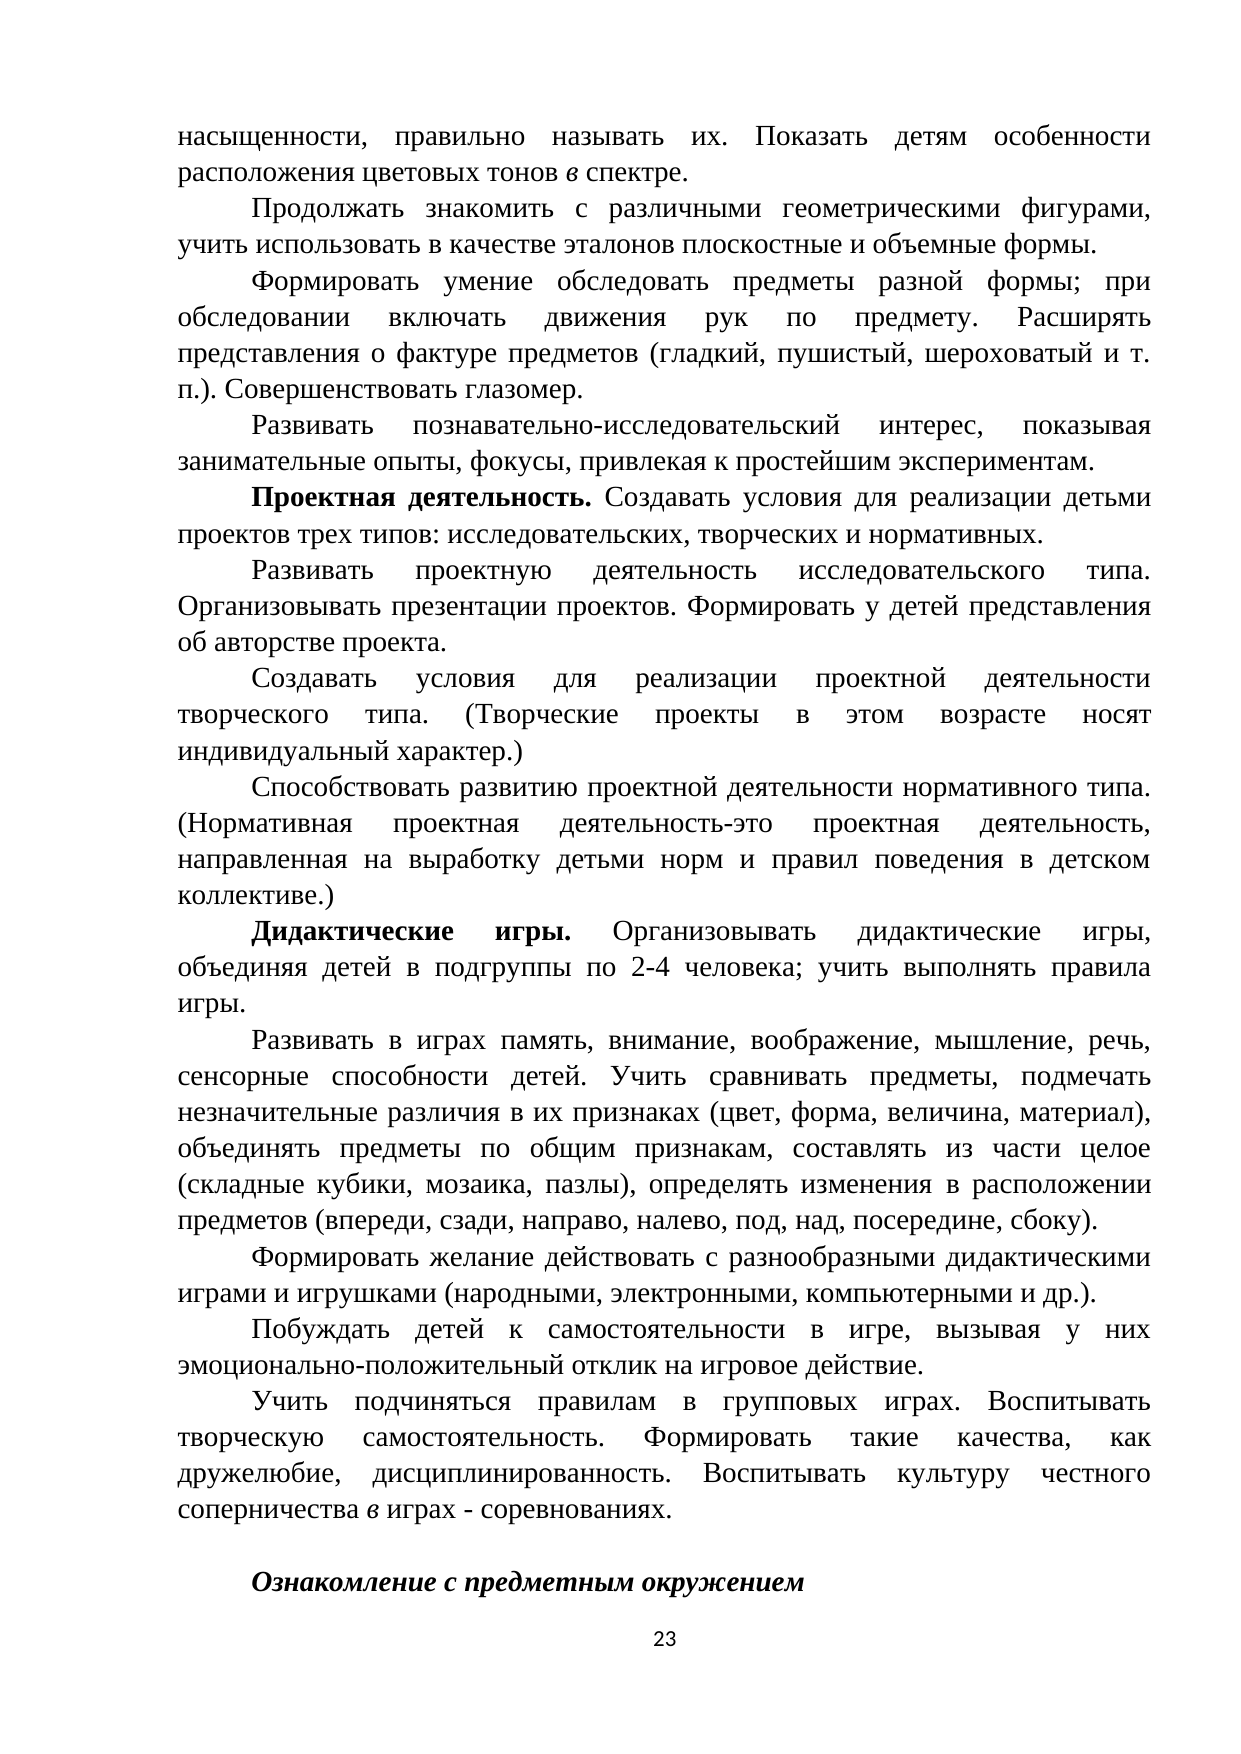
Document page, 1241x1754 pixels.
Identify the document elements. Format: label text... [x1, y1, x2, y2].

text Развивать проектную деятельность исследовательского типа. Организовывать презентации проектов. Формировать у детей представления об авторстве проекта. [177, 552, 1152, 658]
text Дидактические игры. Организовывать дидактические игры, объединяя детей в подгруппы по 2-4 человека; учить выполнять правила игры. [177, 913, 1152, 1019]
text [177, 118, 1152, 188]
text Проектная деятельность. Создавать условия для реализации детьми проектов трех типов: исследовательских, творческих и нормативных. [177, 479, 1152, 549]
text Развивать в играх память, внимание, воображение, мышление, речь, сенсорные способности детей. Учить сравнивать предметы, подмечать незначительные различия в их признаках (цвет, форма, величина, материал), объединять предметы по общим признакам, составлять из части целое (складные кубики, мозаика, пазлы), определять изменения в расположении предметов (впереди, сзади, направо, налево, под, над, посередине, сбоку). [177, 1022, 1152, 1236]
text Способствовать развитию проектной деятельности нормативного типа. (Нормативная проектная деятельность-это проектная деятельность, направленная на выработку детьми норм и правил поведения в детском коллективе.) [177, 769, 1152, 911]
text Учить подчиняться правилам в групповых играх. Воспитывать творческую самостоятельность. Формировать такие качества, как дружелюбие, дисциплинированность. Воспитывать культуру честного соперничества в играх - соревнованиях. [177, 1383, 1152, 1525]
text Продолжать знакомить с различными геометрическими фигурами, учить использовать в качестве эталонов плоскостные и объемные формы. [177, 190, 1152, 260]
text Ознакомление с предметным окружением [177, 1564, 1152, 1597]
text Создавать условия для реализации проектной деятельности творческого типа. (Творческие проекты в этом возрасте носят индивидуальный характер.) [177, 660, 1152, 766]
text Побуждать детей к самостоятельности в игре, вызывая у них эмоционально-положительный отклик на игровое действие. [177, 1311, 1152, 1381]
text Развивать познавательно-исследовательский интерес, показывая занимательные опыты, фокусы, привлекая к простейшим экспериментам. [177, 407, 1152, 477]
text Формировать умение обследовать предметы разной формы; при обследовании включать движения рук по предмету. Расширять представления о фактуре предметов (гладкий, пушистый, шероховатый и т. п.). Совершенствовать глазомер. [177, 263, 1152, 405]
text Формировать желание действовать с разнообразными дидактическими играми и игрушками (народными, электронными, компьютерными и др.). [177, 1239, 1152, 1308]
